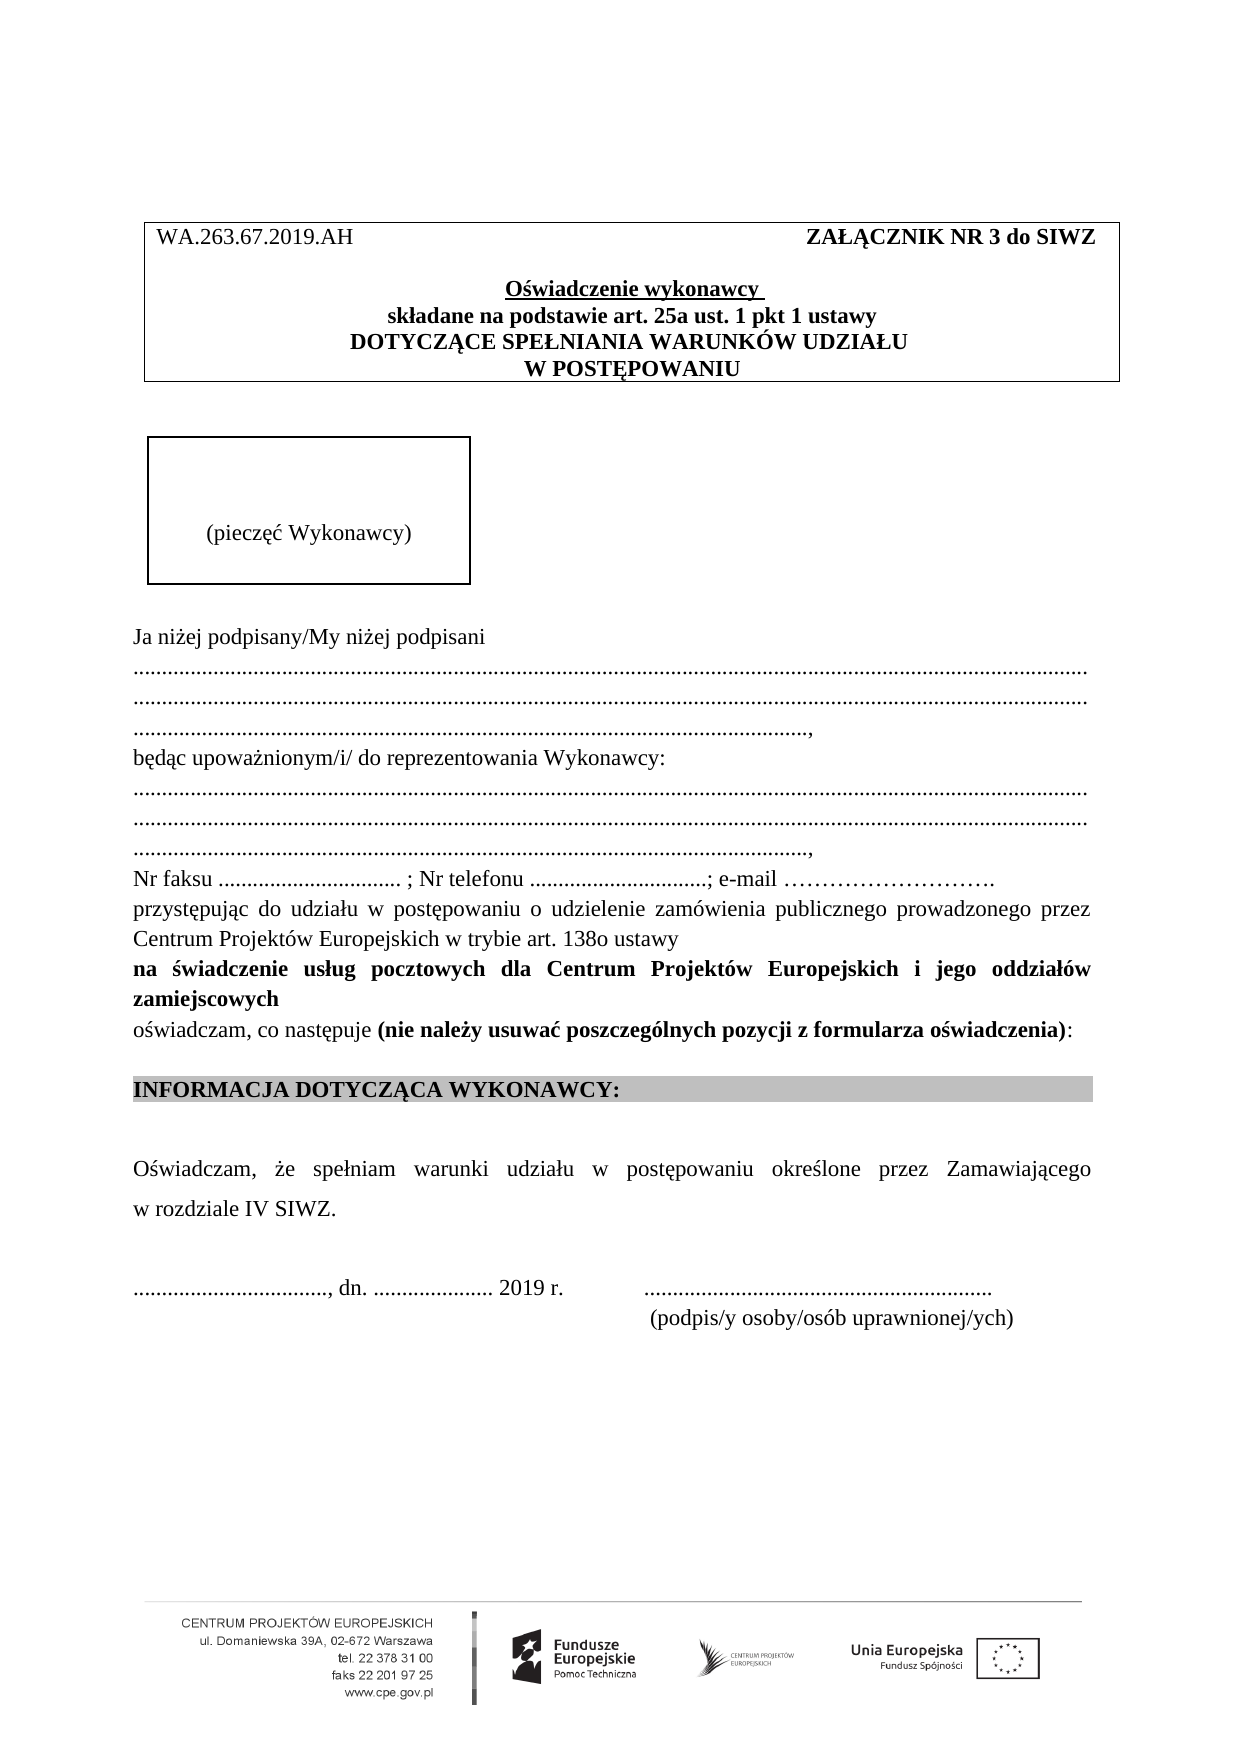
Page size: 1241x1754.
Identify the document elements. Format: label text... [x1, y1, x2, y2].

text Oświadczam, że spełniam warunki udziału w postępowaniu określone przez Zamawiającego w rozdziale IV SIWZ. [133, 1155, 1093, 1221]
text oświadczam, co następuje (nie należy usuwać poszczególnych pozycji z formularza oświadczenia): [133, 1016, 1093, 1042]
table_cell Oświadczenie wykonawcy składane na podstawie art. 25a ust. 1 pkt 1 ustawy DOTYCZĄCE SPEŁNIANIA WARUNKÓW UDZIAŁU W POSTĘPOWANIU [145, 276, 1119, 381]
table_header WA.263.67.2019.AH ZAŁĄCZNIK NR 3 do SIWZ [145, 223, 1119, 276]
text (podpis/y osoby/osób uprawnionej/ych) [133, 1304, 1093, 1330]
text przystępując do udziału w postępowaniu o udzielenie zamówienia publicznego prowadzonego przez Centrum Projektów Europejskich w trybie art. 138o ustawy [133, 895, 1093, 951]
text Ja niżej podpisany/My niżej podpisani [133, 623, 1093, 649]
text INFORMACJA DOTYCZĄCA WYKONAWCY: [133, 1076, 1093, 1102]
text będąc upoważnionym/i/ do reprezentowania Wykonawcy: [133, 744, 1093, 770]
text ...................................................................................................................................................................................................................................................................................................................................................................................................................................................................., [133, 653, 1093, 740]
picture [139, 1597, 1087, 1710]
text na świadczenie usług pocztowych dla Centrum Projektów Europejskich i jego oddziałów zamiejscowych [133, 955, 1093, 1012]
text (pieczęć Wykonawcy) [149, 521, 469, 548]
text ...................................................................................................................................................................................................................................................................................................................................................................................................................................................................., [133, 774, 1093, 861]
text Nr faksu ................................ ; Nr telefonu ...............................; e-mail ………………………. [133, 865, 1093, 891]
text .................................., dn. ..................... 2019 r. ............................................................. [133, 1273, 1093, 1300]
